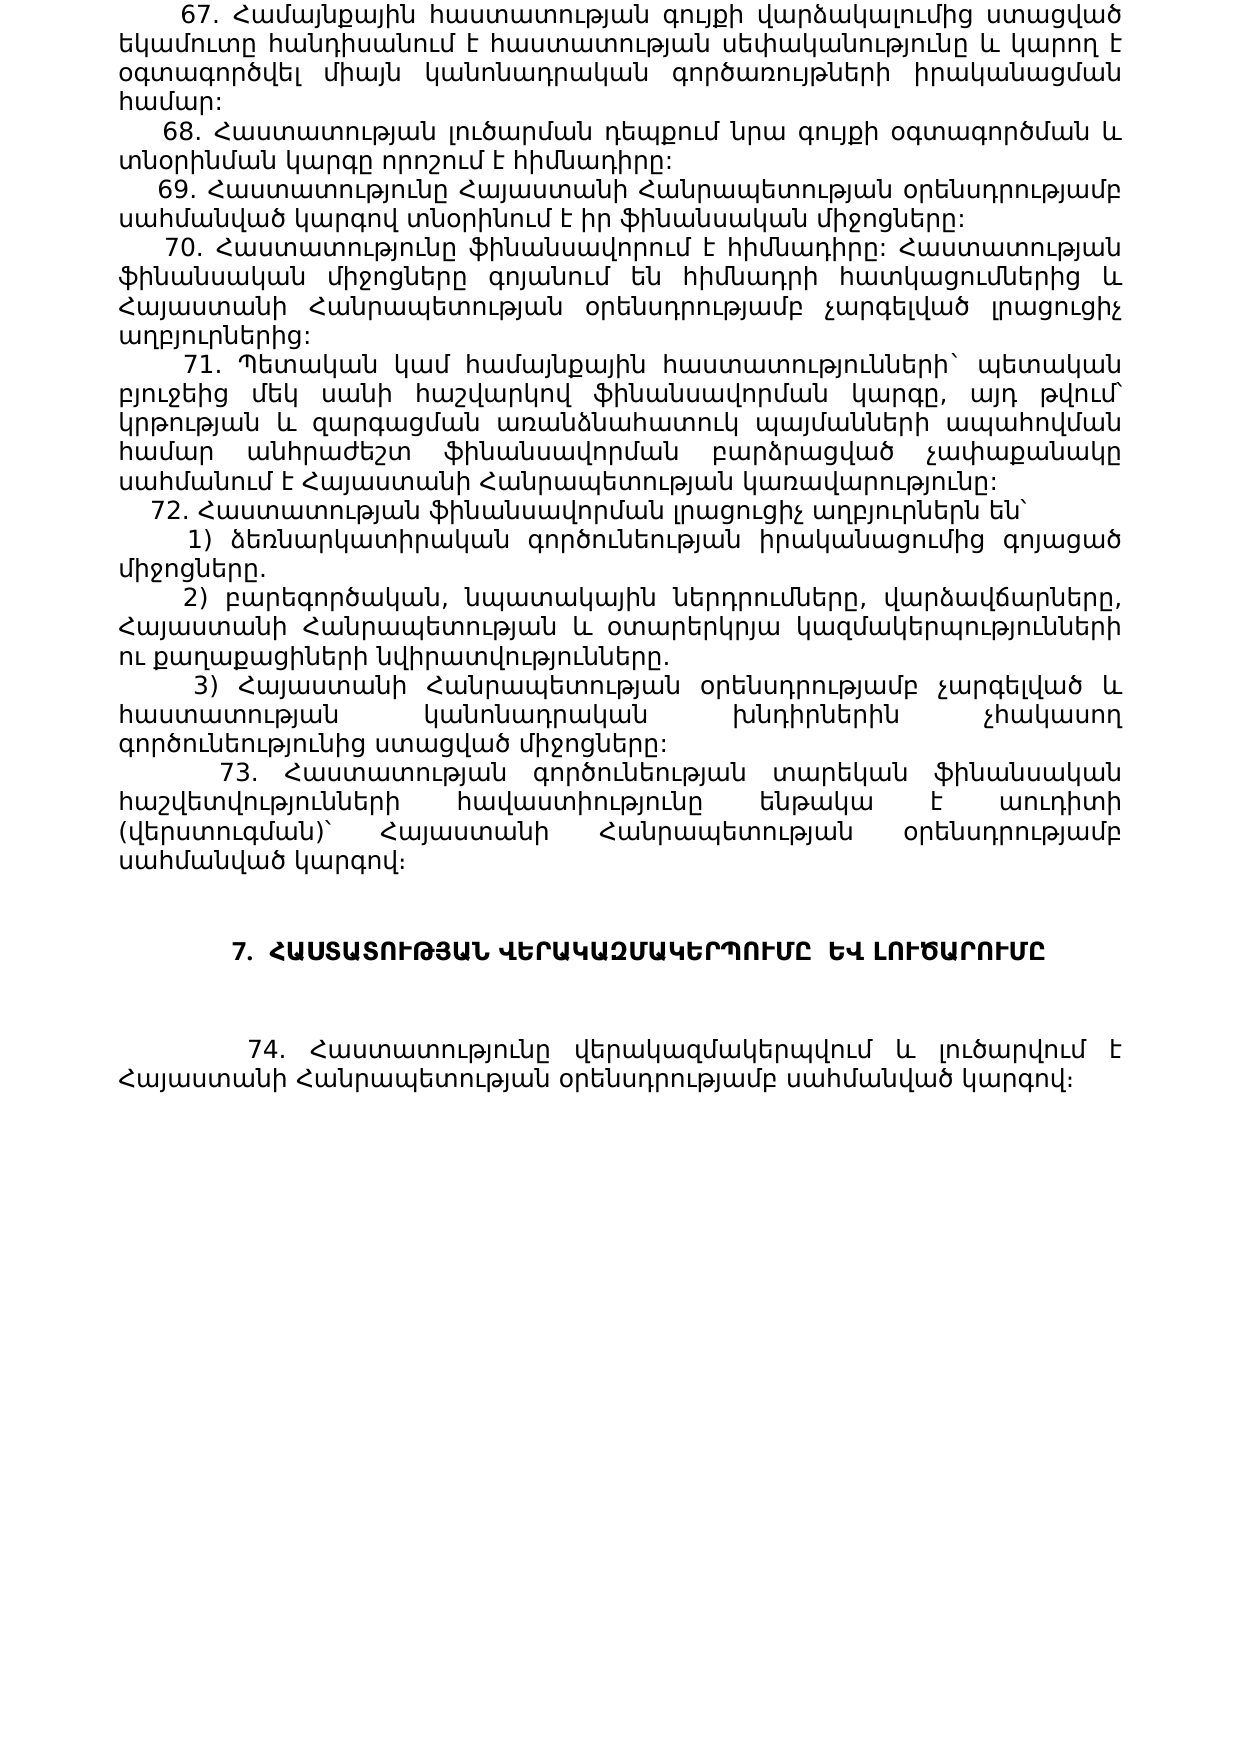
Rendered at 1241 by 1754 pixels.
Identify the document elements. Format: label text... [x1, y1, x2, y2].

text 3) Հայաստանի Հանրապետության օրենսդրությամբ չարգելված և հաստատության կանոնադրական խնդիրներին չհակասող գործունեությունից ստացված միջոցները: [118, 671, 1122, 758]
text 74. Հաստատությունը վերակազմակերպվում և լուծարվում է Հայաստանի Հանրապետության օրենսդրությամբ սահմանված կարգով։ [118, 1036, 1122, 1094]
text 67. Համայնքային հաստատության գույքի վարձակալումից ստացված եկամուտը հանդիսանում է հաստատության սեփականությունը և կարող է օգտագործվել միայն կանոնադրական գործառույթների իրականացման համար: [118, 0, 1122, 117]
text 71. Պետական կամ համայնքային հաստատությունների` պետական բյուջեից մեկ սանի հաշվարկով ֆինանսավորման կարգը, այդ թվում՝ կրթության և զարգացման առանձնահատուկ պայմանների ապահովման համար անհրաժեշտ ֆինանսավորման բարձրացված չափաքանակը սահմանում է Հայաստանի Հանրապետության կառավարությունը: [118, 350, 1122, 496]
text 68. Հաստատության լուծարման դեպքում նրա գույքի օգտագործման և տնօրինման կարգը որոշում է հիմնադիրը: [118, 117, 1122, 175]
text 70. Հաստատությունը ֆինանսավորում է հիմնադիրը: Հաստատության ֆինանսական միջոցները գոյանում են հիմնադրի հատկացումներից և Հայաստանի Հանրապետության օրենսդրությամբ չարգելված լրացուցիչ աղբյուրներից: [118, 233, 1122, 350]
text 69. Հաստատությունը Հայաստանի Հանրապետության օրենսդրությամբ սահմանված կարգով տնօրինում է իր ֆինանսական միջոցները: [118, 175, 1122, 233]
text 1) ձեռնարկատիրական գործունեության իրականացումից գոյացած միջոցները. [118, 525, 1122, 583]
text 2) բարեգործական, նպատակային ներդրումները, վարձավճարները, Հայաստանի Հանրապետության և օտարերկրյա կազմակերպությունների ու քաղաքացիների նվիրատվությունները. [118, 583, 1122, 671]
text 73. Հաստատության գործունեության տարեկան ֆինանսական հաշվետվությունների հավաստիությունը ենթակա է աուդիտի (վերստուգման)՝ Հայաստանի Հանրապետության օրենսդրությամբ սահմանված կարգով։ [118, 758, 1122, 875]
list ՀԱՍՏԱՏՈՒԹՅԱՆ ՎԵՐԱԿԱԶՄԱԿԵՐՊՈՒՄԸ ԵՎ ԼՈՒԾԱՐՈՒՄԸ [156, 933, 1122, 967]
text 72. Հաստատության ֆինանսավորման լրացուցիչ աղբյուրներն են՝ [118, 496, 1122, 525]
